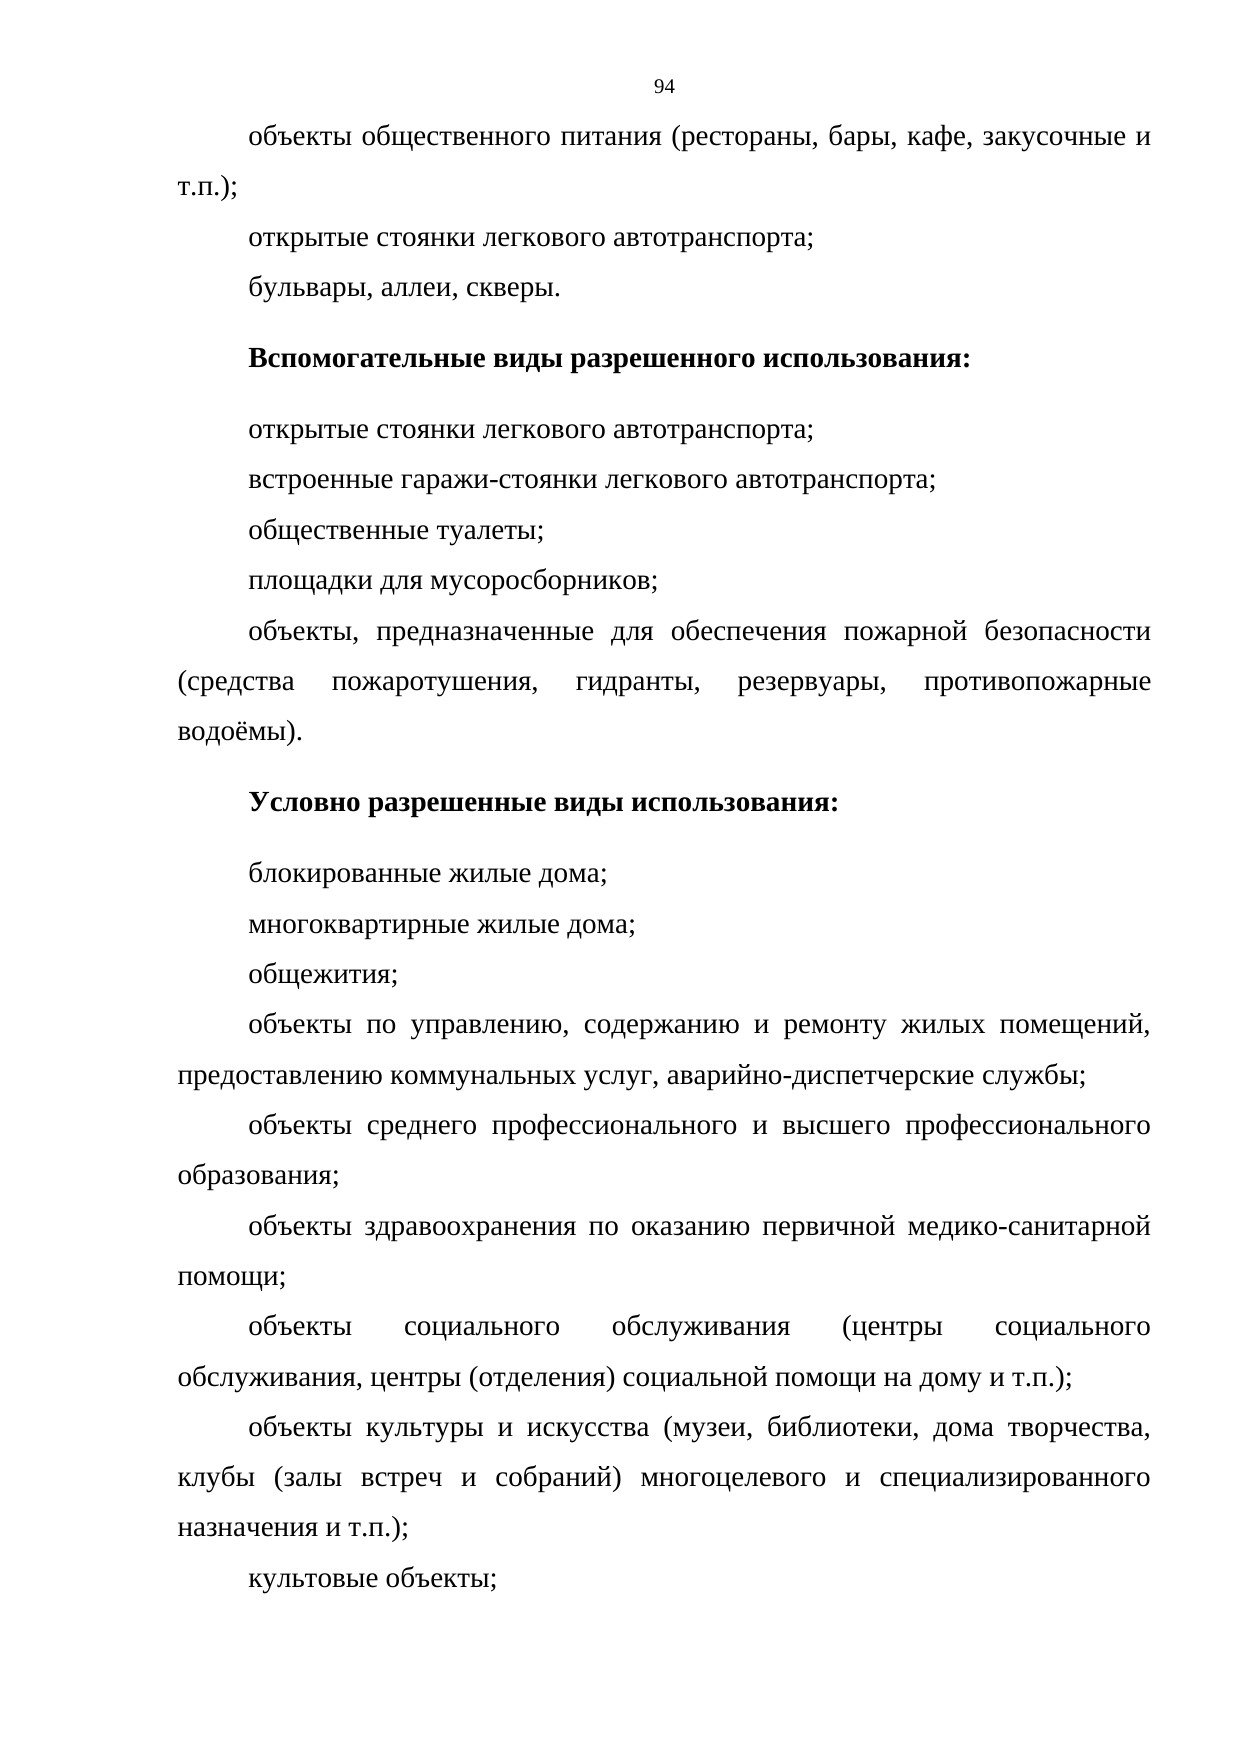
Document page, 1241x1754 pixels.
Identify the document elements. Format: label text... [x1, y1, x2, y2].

text Условно разрешенные виды использования: [177, 784, 1152, 818]
text блокированные жилые дома; [177, 856, 1152, 889]
text бульвары, аллеи, скверы. [177, 269, 1152, 303]
text встроенные гаражи-стоянки легкового автотранспорта; [177, 462, 1152, 495]
text общежития; [177, 956, 1152, 990]
text открытые стоянки легкового автотранспорта; [177, 411, 1152, 445]
text Вспомогательные виды разрешенного использования: [177, 340, 1152, 374]
text объекты культуры и искусства (музеи, библиотеки, дома творчества, клубы (залы встреч и собраний) многоцелевого и специализированного назначения и т.п.); [177, 1409, 1152, 1543]
text площадки для мусоросборников; [177, 562, 1152, 596]
text объекты здравоохранения по оказанию первичной медико-санитарной помощи; [177, 1208, 1152, 1292]
text культовые объекты; [177, 1560, 1152, 1593]
text объекты общественного питания (рестораны, бары, кафе, закусочные и т.п.); [177, 118, 1152, 202]
text объекты по управлению, содержанию и ремонту жилых помещений, предоставлению коммунальных услуг, аварийно-диспетчерские службы; [177, 1006, 1152, 1090]
text общественные туалеты; [177, 512, 1152, 546]
text открытые стоянки легкового автотранспорта; [177, 219, 1152, 252]
text многоквартирные жилые дома; [177, 906, 1152, 939]
text объекты, предназначенные для обеспечения пожарной безопасности (средства пожаротушения, гидранты, резервуары, противопожарные водоёмы). [177, 613, 1152, 747]
text объекты социального обслуживания (центры социального обслуживания, центры (отделения) социальной помощи на дому и т.п.); [177, 1308, 1152, 1392]
text объекты среднего профессионального и высшего профессионального образования; [177, 1107, 1152, 1191]
